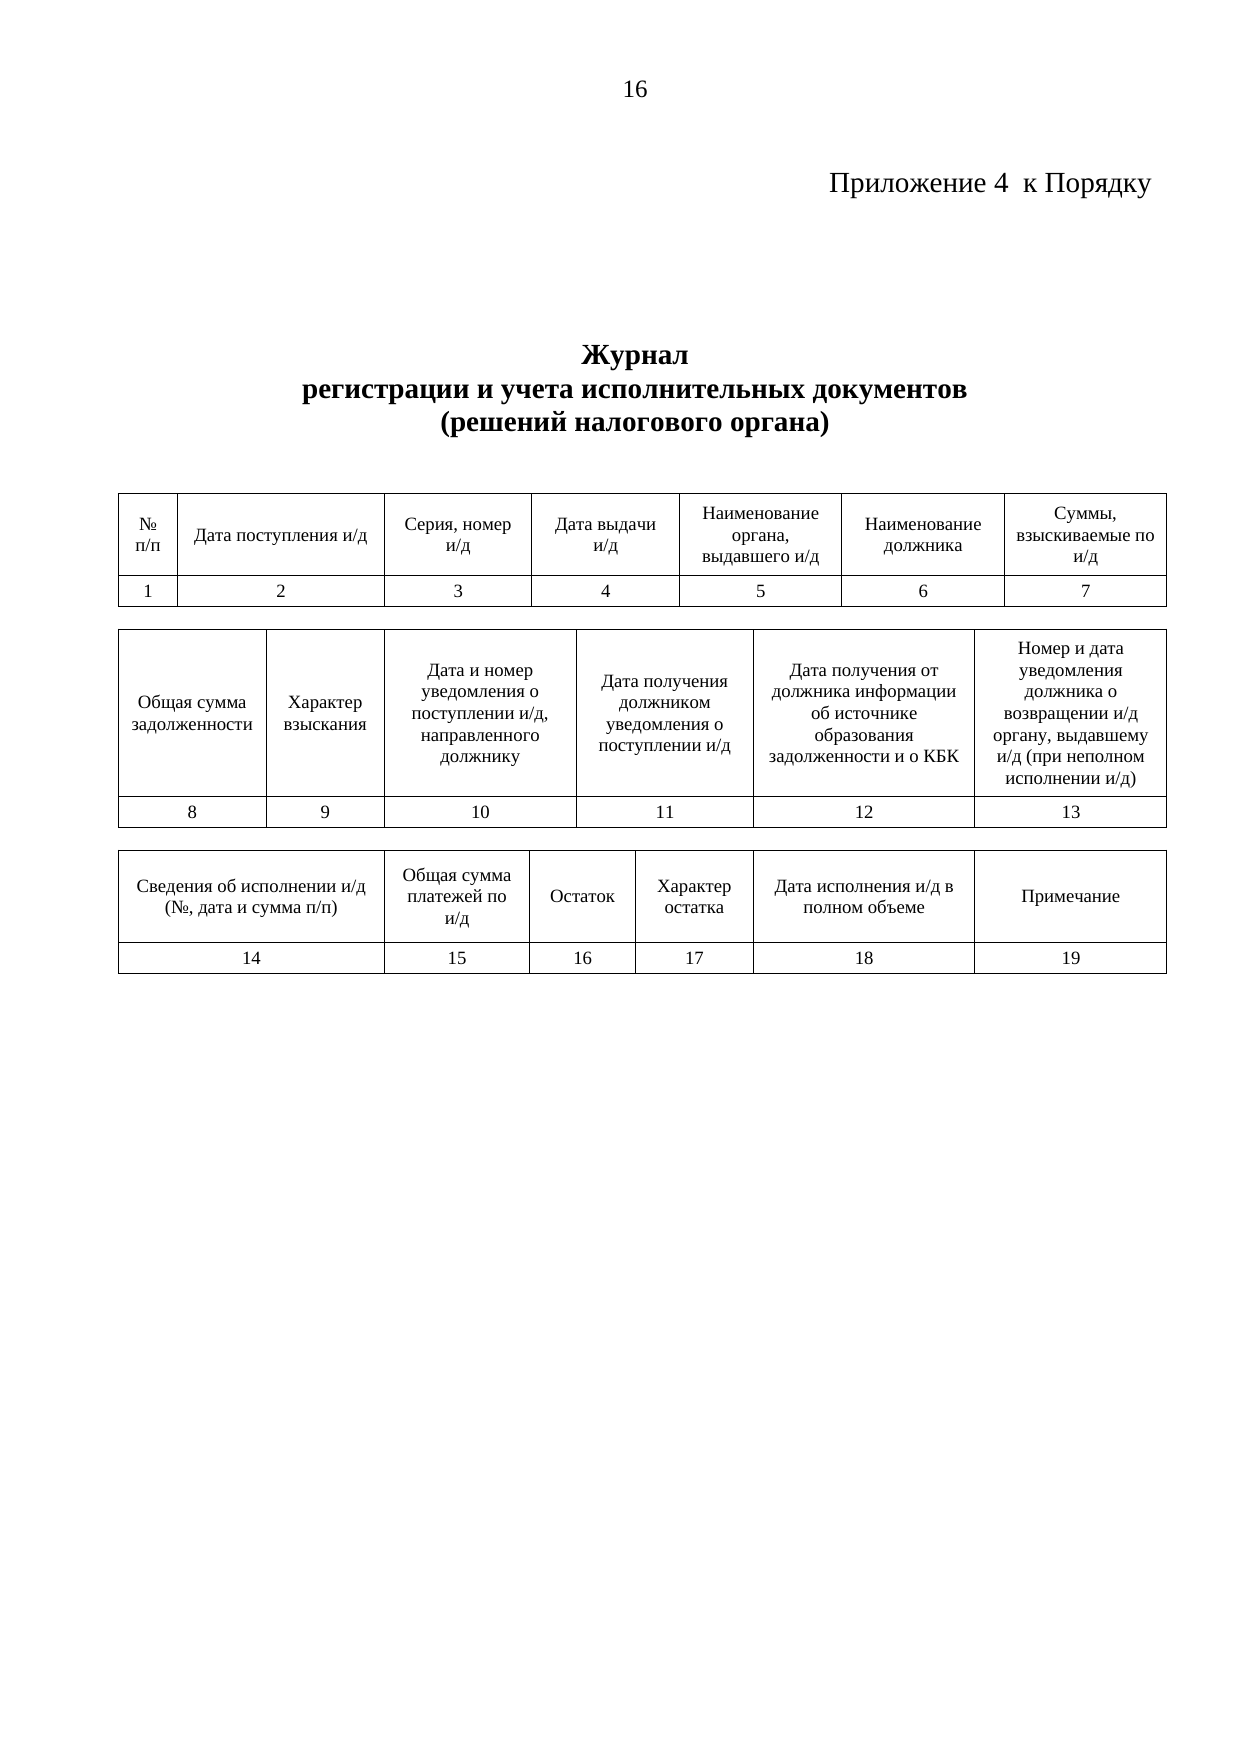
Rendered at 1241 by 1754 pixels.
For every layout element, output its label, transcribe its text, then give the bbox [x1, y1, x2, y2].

table_header Примечание [975, 851, 1166, 942]
table_header Серия, номер и/д [385, 494, 531, 575]
table_header Остаток [530, 851, 635, 942]
table_cell 10 [385, 797, 576, 827]
table_cell 17 [636, 943, 753, 973]
table_header Характер взыскания [267, 630, 384, 796]
table_cell 13 [975, 797, 1166, 827]
table_header Наименование должника [842, 494, 1004, 575]
table_header Дата исполнения и/д в полном объеме [754, 851, 974, 942]
table_header Характер остатка [636, 851, 753, 942]
table_header Номер и дата уведомления должника о возвращении и/д органу, выдавшему и/д (при неполном исполнении и/д) [975, 630, 1166, 796]
table_cell 16 [530, 943, 635, 973]
table_cell 6 [842, 576, 1004, 606]
text Приложение 4 к Порядку [118, 165, 1152, 198]
table_cell 5 [680, 576, 841, 606]
table_header Дата и номер уведомления о поступлении и/д, направленного должнику [385, 630, 576, 796]
table_header Дата выдачи и/д [532, 494, 679, 575]
text (решений налогового органа) [118, 404, 1152, 438]
table_header Дата поступления и/д [178, 494, 384, 575]
table_header Дата получения должником уведомления о поступлении и/д [577, 630, 753, 796]
table_header № п/п [119, 494, 177, 575]
table_cell 1 [119, 576, 177, 606]
table_cell 4 [532, 576, 679, 606]
table_header Общая сумма задолженности [119, 630, 266, 796]
text Журнал [118, 337, 1152, 371]
table_cell 14 [119, 943, 384, 973]
table_header Суммы, взыскиваемые по и/д [1005, 494, 1166, 575]
table_header Наименование органа, выдавшего и/д [680, 494, 841, 575]
table_cell 7 [1005, 576, 1166, 606]
table_cell 11 [577, 797, 753, 827]
table_header Сведения об исполнении и/д (№, дата и сумма п/п) [119, 851, 384, 942]
table_cell 3 [385, 576, 531, 606]
table_header Дата получения от должника информации об источнике образования задолженности и о КБК [754, 630, 974, 796]
table_cell 12 [754, 797, 974, 827]
table_cell 2 [178, 576, 384, 606]
table_cell 19 [975, 943, 1166, 973]
table_cell 8 [119, 797, 266, 827]
text регистрации и учета исполнительных документов [118, 371, 1152, 404]
table_cell 9 [267, 797, 384, 827]
table_cell 15 [385, 943, 529, 973]
table_cell 18 [754, 943, 974, 973]
table_header Общая сумма платежей по и/д [385, 851, 529, 942]
